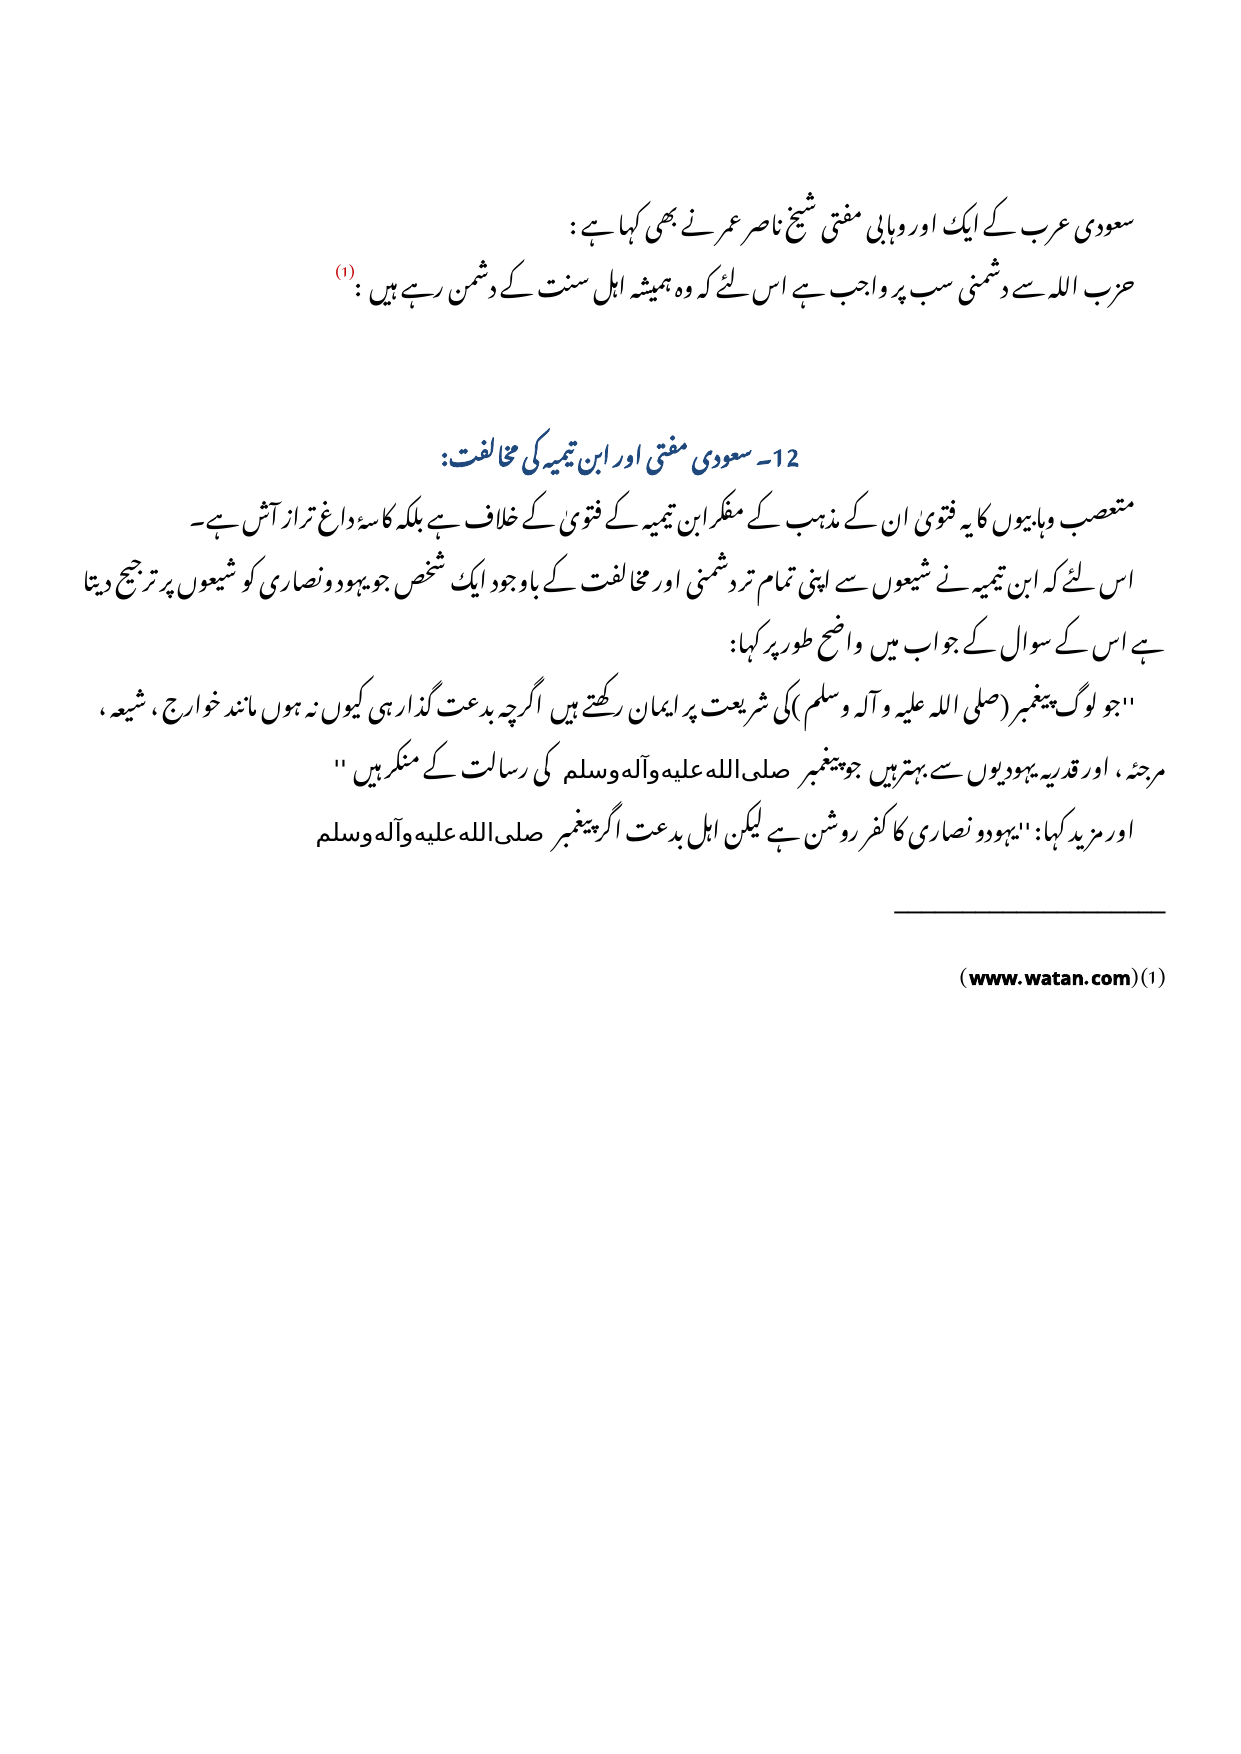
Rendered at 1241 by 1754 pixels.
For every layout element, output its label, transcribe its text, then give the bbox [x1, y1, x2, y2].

text ''جو لوگ پیغمبر (صلی اللہ علیہ و آلہ وسلم )کی شریعت پر ایمان رکھتے ہیں اگرچہ بدعت گذار ہی کیوں نہ ہوں مانند خوارج ، شیعہ ، مرجئہ ، اور قدریہ یہودیوں سے بہترہیں جو پیغمبر صلى‌الله‌عليه‌وآله‌وسلم کی رسالت کے منکر ہیں '' [75, 669, 1165, 794]
subtitle 12۔ سعودی مفتی اور ابن تیمیہ کی مخالفت: [75, 419, 1165, 481]
text اس لئے کہ ابن تیمیہ نے شیعوں سے اپنی تمام تر دشمنی اور مخالفت کے باوجود ایک شخص جو یہود ونصاری کو شیعوں پر ترجیح دیتا ہے اس کے سوال کے جواب میں واضح طورپر کہا: [75, 544, 1165, 669]
text متعصب وہابیوں کا یہ فتویٰ ان کے مذہب کے مفکرابن تیمیہ کے فتویٰ کے خلاف ہے بلکہ کاسۂ داغ تراز آش ہے۔ [75, 481, 1165, 544]
text (1) (www. watan. com ) [75, 949, 1165, 996]
text ____________________ [75, 856, 1165, 924]
text سعودی عرب کے ایک اور وہابی مفتی شیخ ناصر عمر نے بھی کہا ہے : [75, 187, 1165, 250]
text اور مزید کہا: ''یہودو نصاری کا کفر روشن ہے لیکن اہل بدعت اگر پیغمبر صلى‌الله‌عليه‌وآله‌وسلم [75, 794, 1165, 856]
text حزب اللہ سے دشمنی سب پر واجب ہے اس لئے کہ وہ ہمیشہ اہل سنت کے دشمن رہے ہیں :(1) [75, 250, 1165, 312]
